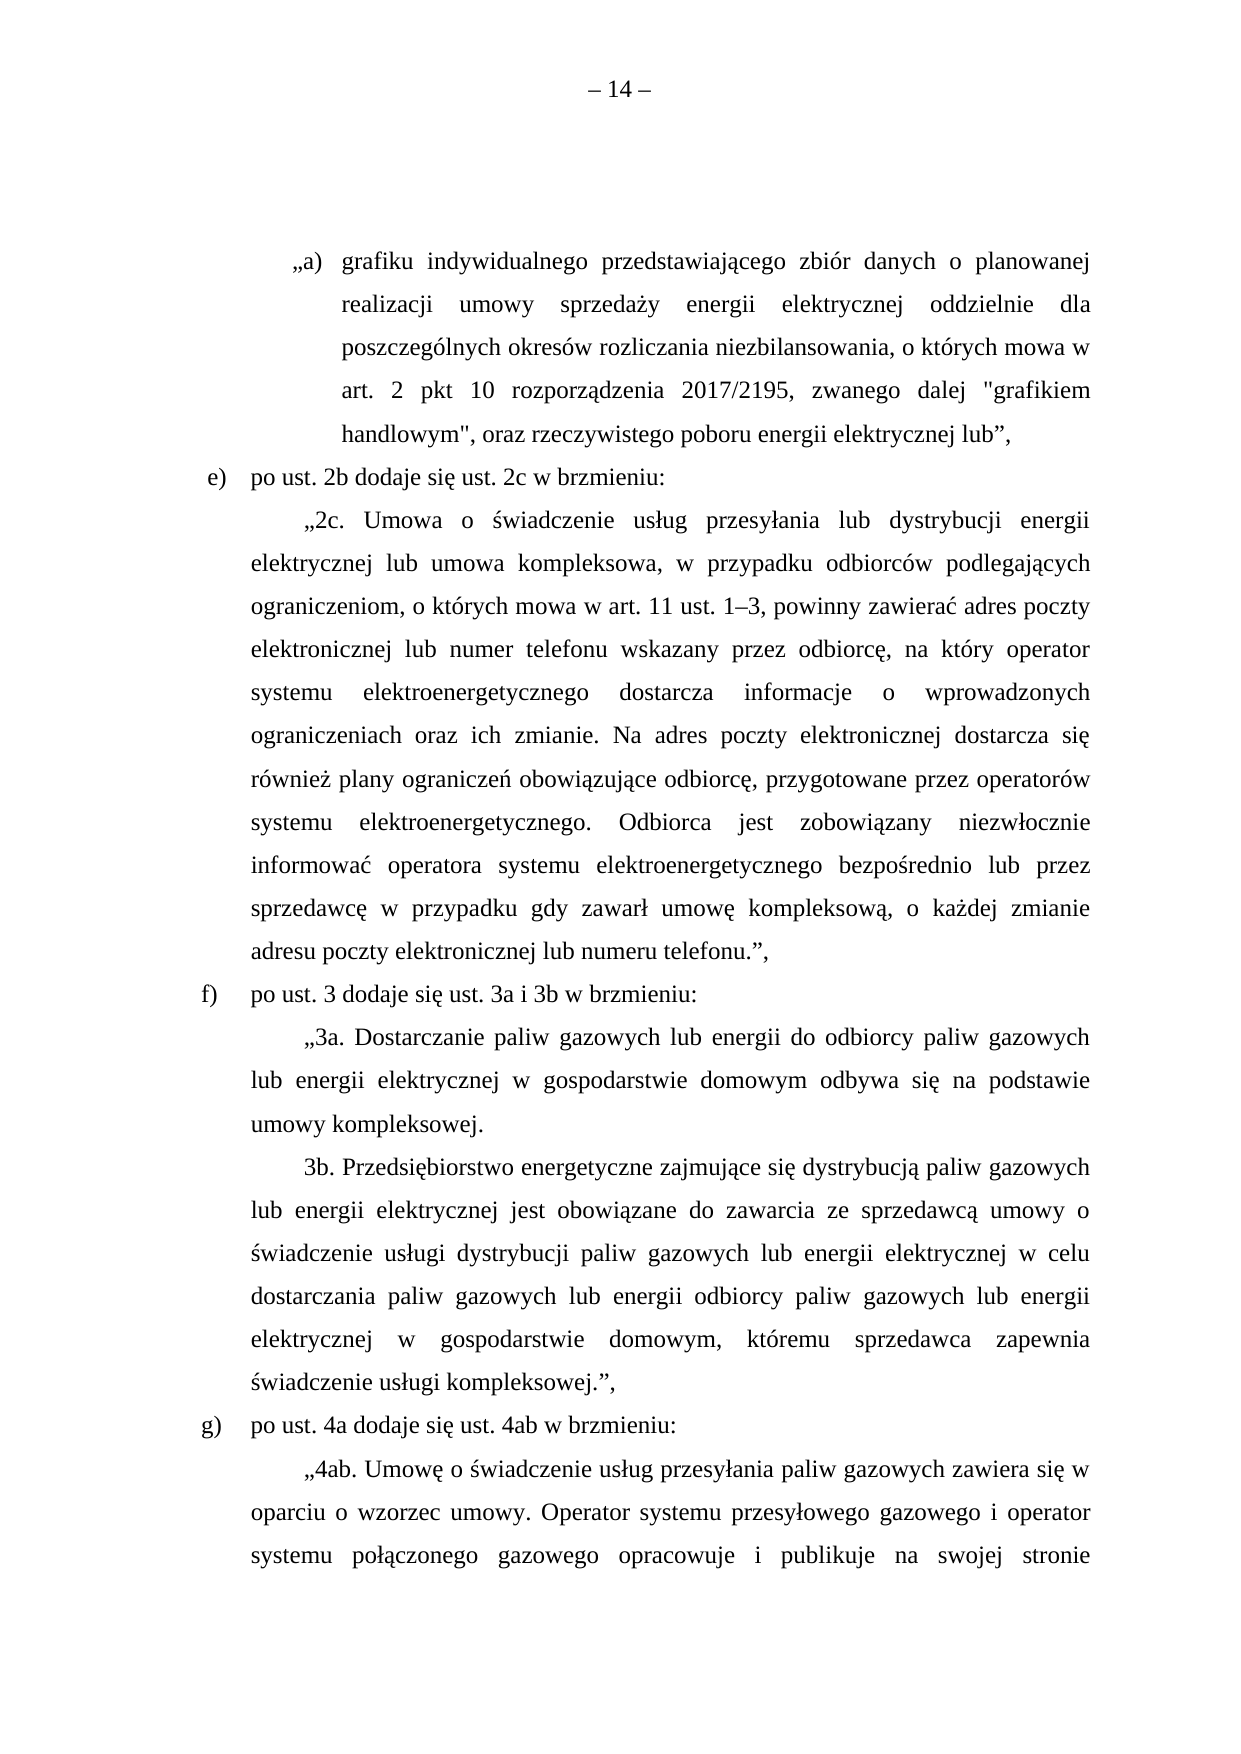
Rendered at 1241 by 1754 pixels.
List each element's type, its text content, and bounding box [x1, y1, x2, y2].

text e) po ust. 2b dodaje się ust. 2c w brzmieniu: [201, 462, 1091, 491]
text „3a. Dostarczanie paliw gazowych lub energii do odbiorcy paliw gazowych lub energii elektrycznej w gospodarstwie domowym odbywa się na podstawie umowy kompleksowej. [251, 1022, 1091, 1137]
text g) po ust. 4a dodaje się ust. 4ab w brzmieniu: [201, 1411, 1091, 1439]
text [251, 1454, 1091, 1569]
text 3b. Przedsiębiorstwo energetyczne zajmujące się dystrybucją paliw gazowych lub energii elektrycznej jest obowiązane do zawarcia ze sprzedawcą umowy o świadczenie usługi dystrybucji paliw gazowych lub energii elektrycznej w celu dostarczania paliw gazowych lub energii odbiorcy paliw gazowych lub energii elektrycznej w gospodarstwie domowym, któremu sprzedawca zapewnia świadczenie usługi kompleksowej.”, [251, 1152, 1091, 1396]
text „a) grafiku indywidualnego przedstawiającego zbiór danych o planowanej realizacji umowy sprzedaży energii elektrycznej oddzielnie dla poszczególnych okresów rozliczania niezbilansowania, o których mowa w art. 2 pkt 10 rozporządzenia 2017/2195, zwanego dalej "grafikiem handlowym", oraz rzeczywistego poboru energii elektrycznej lub”, [292, 246, 1091, 447]
text „2c. Umowa o świadczenie usług przesyłania lub dystrybucji energii elektrycznej lub umowa kompleksowa, w przypadku odbiorców podlegających ograniczeniom, o których mowa w art. 11 ust. 1–3, powinny zawierać adres poczty elektronicznej lub numer telefonu wskazany przez odbiorcę, na który operator systemu elektroenergetycznego dostarcza informacje o wprowadzonych ograniczeniach oraz ich zmianie. Na adres poczty elektronicznej dostarcza się również plany ograniczeń obowiązujące odbiorcę, przygotowane przez operatorów systemu elektroenergetycznego. Odbiorca jest zobowiązany niezwłocznie informować operatora systemu elektroenergetycznego bezpośrednio lub przez sprzedawcę w przypadku gdy zawarł umowę kompleksową, o każdej zmianie adresu poczty elektronicznej lub numeru telefonu.”, [251, 505, 1091, 965]
text f) po ust. 3 dodaje się ust. 3a i 3b w brzmieniu: [201, 979, 1091, 1008]
